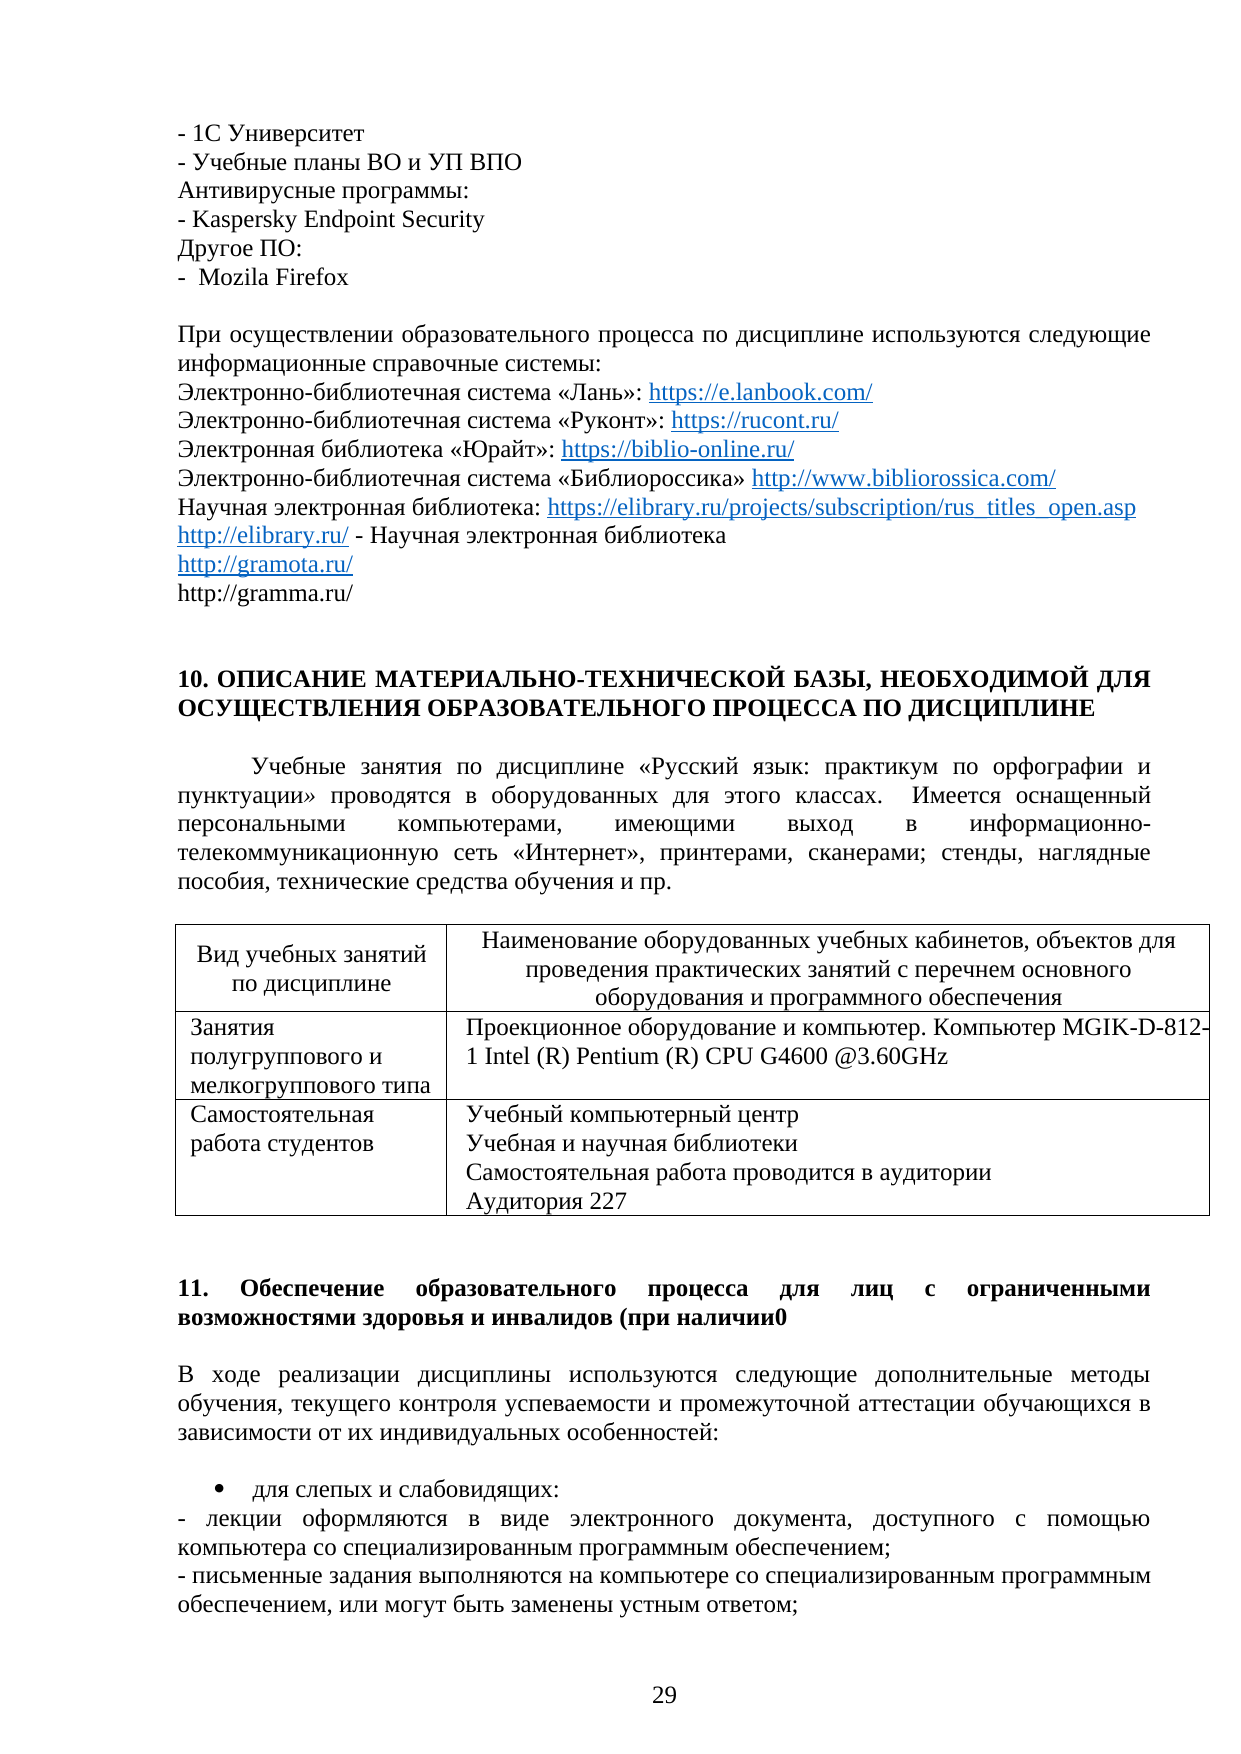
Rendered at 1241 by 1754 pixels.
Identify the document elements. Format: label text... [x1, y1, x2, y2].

text http://gramota.ru/ [177, 549, 1152, 578]
table_header Вид учебных занятий по дисциплине [176, 925, 446, 1011]
text - Mozila Firefox [177, 262, 1152, 291]
table_header Наименование оборудованных учебных кабинетов, объектов для проведения практических занятий с перечнем основного оборудования и программного обеспечения [447, 925, 1209, 1011]
text - лекции оформляются в виде электронного документа, доступного с помощью компьютера со специализированным программным обеспечением; [177, 1503, 1152, 1561]
text 10. ОПИСАНИЕ МАТЕРИАЛЬНО-ТЕХНИЧЕСКОЙ БАЗЫ, НЕОБХОДИМОЙ ДЛЯ ОСУЩЕСТВЛЕНИЯ ОБРАЗОВАТЕЛЬНОГО ПРОЦЕССА ПО ДИСЦИПЛИНЕ [177, 664, 1152, 722]
text Электронно-библиотечная система «Руконт»: https://rucont.ru/ [177, 406, 1152, 434]
table_cell Проекционное оборудование и компьютер. Компьютер MGIK-D-812-1 Intel (R) Pentium (R) CPU G4600 @3.60GHz [447, 1012, 1209, 1098]
table_cell Учебный компьютерный центр Учебная и научная библиотеки Самостоятельная работа проводится в аудитории Аудитория 227 [447, 1100, 1209, 1214]
text Электронно-библиотечная система «Библиороссика» http://www.bibliorossica.com/ [177, 463, 1152, 492]
text Электронная библиотека «Юрайт»: https://biblio-online.ru/ [177, 434, 1152, 463]
text - письменные задания выполняются на компьютере со специализированным программным обеспечением, или могут быть заменены устным ответом; [177, 1561, 1152, 1618]
text В ходе реализации дисциплины используются следующие дополнительные методы обучения, текущего контроля успеваемости и промежуточной аттестации обучающихся в зависимости от их индивидуальных особенностей: [177, 1359, 1152, 1446]
table_cell Самостоятельная работа студентов [176, 1100, 446, 1214]
text http://elibrary.ru/ - Научная электронная библиотека [177, 521, 1152, 549]
text При осуществлении образовательного процесса по дисциплине используются следующие информационные справочные системы: [177, 319, 1152, 377]
text Учебные занятия по дисциплине «Русский язык: практикум по орфографии и пунктуации» проводятся в оборудованных для этого классах. Имеется оснащенный персональными компьютерами, имеющими выход в информационно-телекоммуникационную сеть «Интернет», принтерами, сканерами; стенды, наглядные пособия, технические средства обучения и пр. [177, 751, 1152, 895]
text http://gramma.ru/ [177, 578, 1152, 607]
text 11. Обеспечение образовательного процесса для лиц с ограниченными возможностями здоровья и инвалидов (при наличии0 [177, 1273, 1152, 1331]
text Антивирусные программы: [177, 176, 1152, 204]
text Электронно-библиотечная система «Лань»: https://e.lanbook.com/ [177, 377, 1152, 406]
text Научная электронная библиотека: https://elibrary.ru/projects/subscription/rus_titles_open.asp [177, 492, 1152, 521]
text Другое ПО: [177, 233, 1152, 262]
text - Kaspersky Endpoint Security [177, 204, 1152, 233]
table_cell Занятия полугруппового и мелкогруппового типа [176, 1012, 446, 1098]
text - 1С Университет [177, 118, 1152, 147]
list для слепых и слабовидящих: [215, 1474, 1152, 1503]
text - Учебные планы ВО и УП ВПО [177, 147, 1152, 176]
